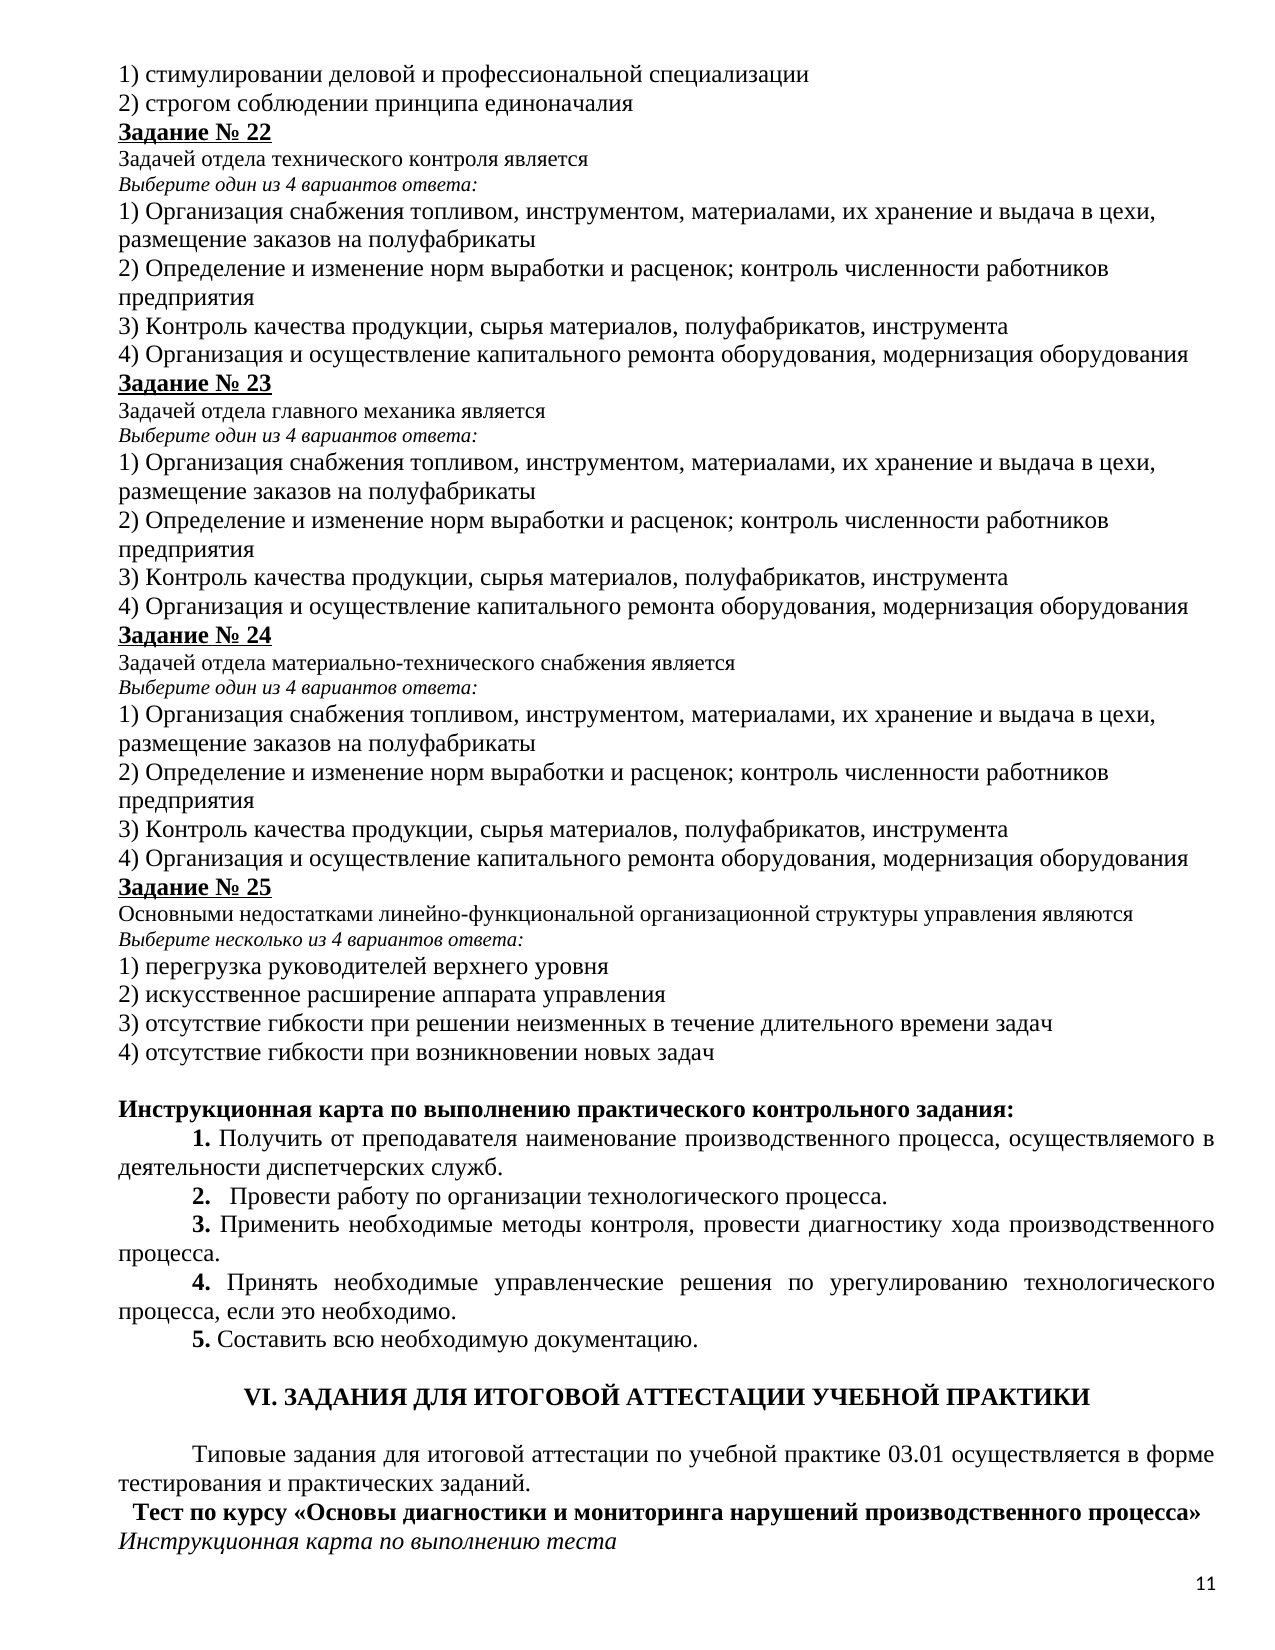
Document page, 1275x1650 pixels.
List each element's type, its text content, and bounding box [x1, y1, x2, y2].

text Задание № 25 [118, 872, 1216, 900]
text 2. Провести работу по организации технологического процесса. [118, 1181, 1216, 1209]
text 2) Определение и изменение норм выработки и расценок; контроль численности работников предприятия [118, 253, 1216, 311]
text Тест по курсу «Основы диагностики и мониторинга нарушений производственного процесса» [118, 1497, 1216, 1526]
text Типовые задания для итоговой аттестации по учебной практике 03.01 осуществляется в форме тестирования и практических заданий. [118, 1439, 1216, 1497]
text Задание № 22 [118, 117, 1216, 145]
text 4) Организация и осуществление капитального ремонта оборудования, модернизация оборудования [118, 843, 1216, 872]
text 5. Составить всю необходимую документацию. [118, 1324, 1216, 1353]
text 3) отсутствие гибкости при решении неизменных в течение длительного времени задач [118, 1008, 1216, 1037]
text 2) Определение и изменение норм выработки и расценок; контроль численности работников предприятия [118, 757, 1216, 814]
text 2) Определение и изменение норм выработки и расценок; контроль численности работников предприятия [118, 505, 1216, 562]
text 4) отсутствие гибкости при возникновении новых задач [118, 1037, 1216, 1066]
text Выберите один из 4 вариантов ответа: [118, 423, 1216, 447]
text Задачей отдела материально-технического снабжения является [118, 649, 1216, 675]
text Инструкционная карта по выполнению практического контрольного задания: [118, 1094, 1216, 1123]
text 3) Контроль качества продукции, сырья материалов, полуфабрикатов, инструмента [118, 814, 1216, 843]
text Задание № 23 [118, 368, 1216, 397]
text Выберите один из 4 вариантов ответа: [118, 675, 1216, 699]
text Задание № 24 [118, 620, 1216, 649]
text 1) Организация снабжения топливом, инструментом, материалами, их хранение и выдача в цехи, размещение заказов на полуфабрикаты [118, 699, 1216, 757]
text Выберите один из 4 вариантов ответа: [118, 172, 1216, 196]
text 1) Организация снабжения топливом, инструментом, материалами, их хранение и выдача в цехи, размещение заказов на полуфабрикаты [118, 196, 1216, 253]
text 3) Контроль качества продукции, сырья материалов, полуфабрикатов, инструмента [118, 562, 1216, 591]
text 1. Получить от преподавателя наименование производственного процесса, осуществляемого в деятельности диспетчерских служб. [118, 1123, 1216, 1181]
text 1) стимулировании деловой и профессиональной специализации [118, 59, 1216, 88]
text 4) Организация и осуществление капитального ремонта оборудования, модернизация оборудования [118, 591, 1216, 620]
text Задачей отдела главного механика является [118, 397, 1216, 423]
text Выберите несколько из 4 вариантов ответа: [118, 927, 1216, 951]
text Задачей отдела технического контроля является [118, 145, 1216, 172]
text 3) Контроль качества продукции, сырья материалов, полуфабрикатов, инструмента [118, 311, 1216, 339]
text 2) строгом соблюдении принципа единоначалия [118, 88, 1216, 117]
text Инструкционная карта по выполнению теста [118, 1526, 1216, 1554]
text 4. Принять необходимые управленческие решения по урегулированию технологического процесса, если это необходимо. [118, 1267, 1216, 1324]
text 2) искусственное расширение аппарата управления [118, 979, 1216, 1008]
text 1) Организация снабжения топливом, инструментом, материалами, их хранение и выдача в цехи, размещение заказов на полуфабрикаты [118, 447, 1216, 505]
text 3. Применить необходимые методы контроля, провести диагностику хода производственного процесса. [118, 1209, 1216, 1267]
text 1) перегрузка руководителей верхнего уровня [118, 951, 1216, 979]
text 4) Организация и осуществление капитального ремонта оборудования, модернизация оборудования [118, 339, 1216, 368]
text Основными недостатками линейно-функциональной организационной структуры управления являются [118, 900, 1216, 927]
text VI. ЗАДАНИЯ ДЛЯ ИТОГОВОЙ АТТЕСТАЦИИ УЧЕБНОЙ ПРАКТИКИ [118, 1382, 1216, 1411]
